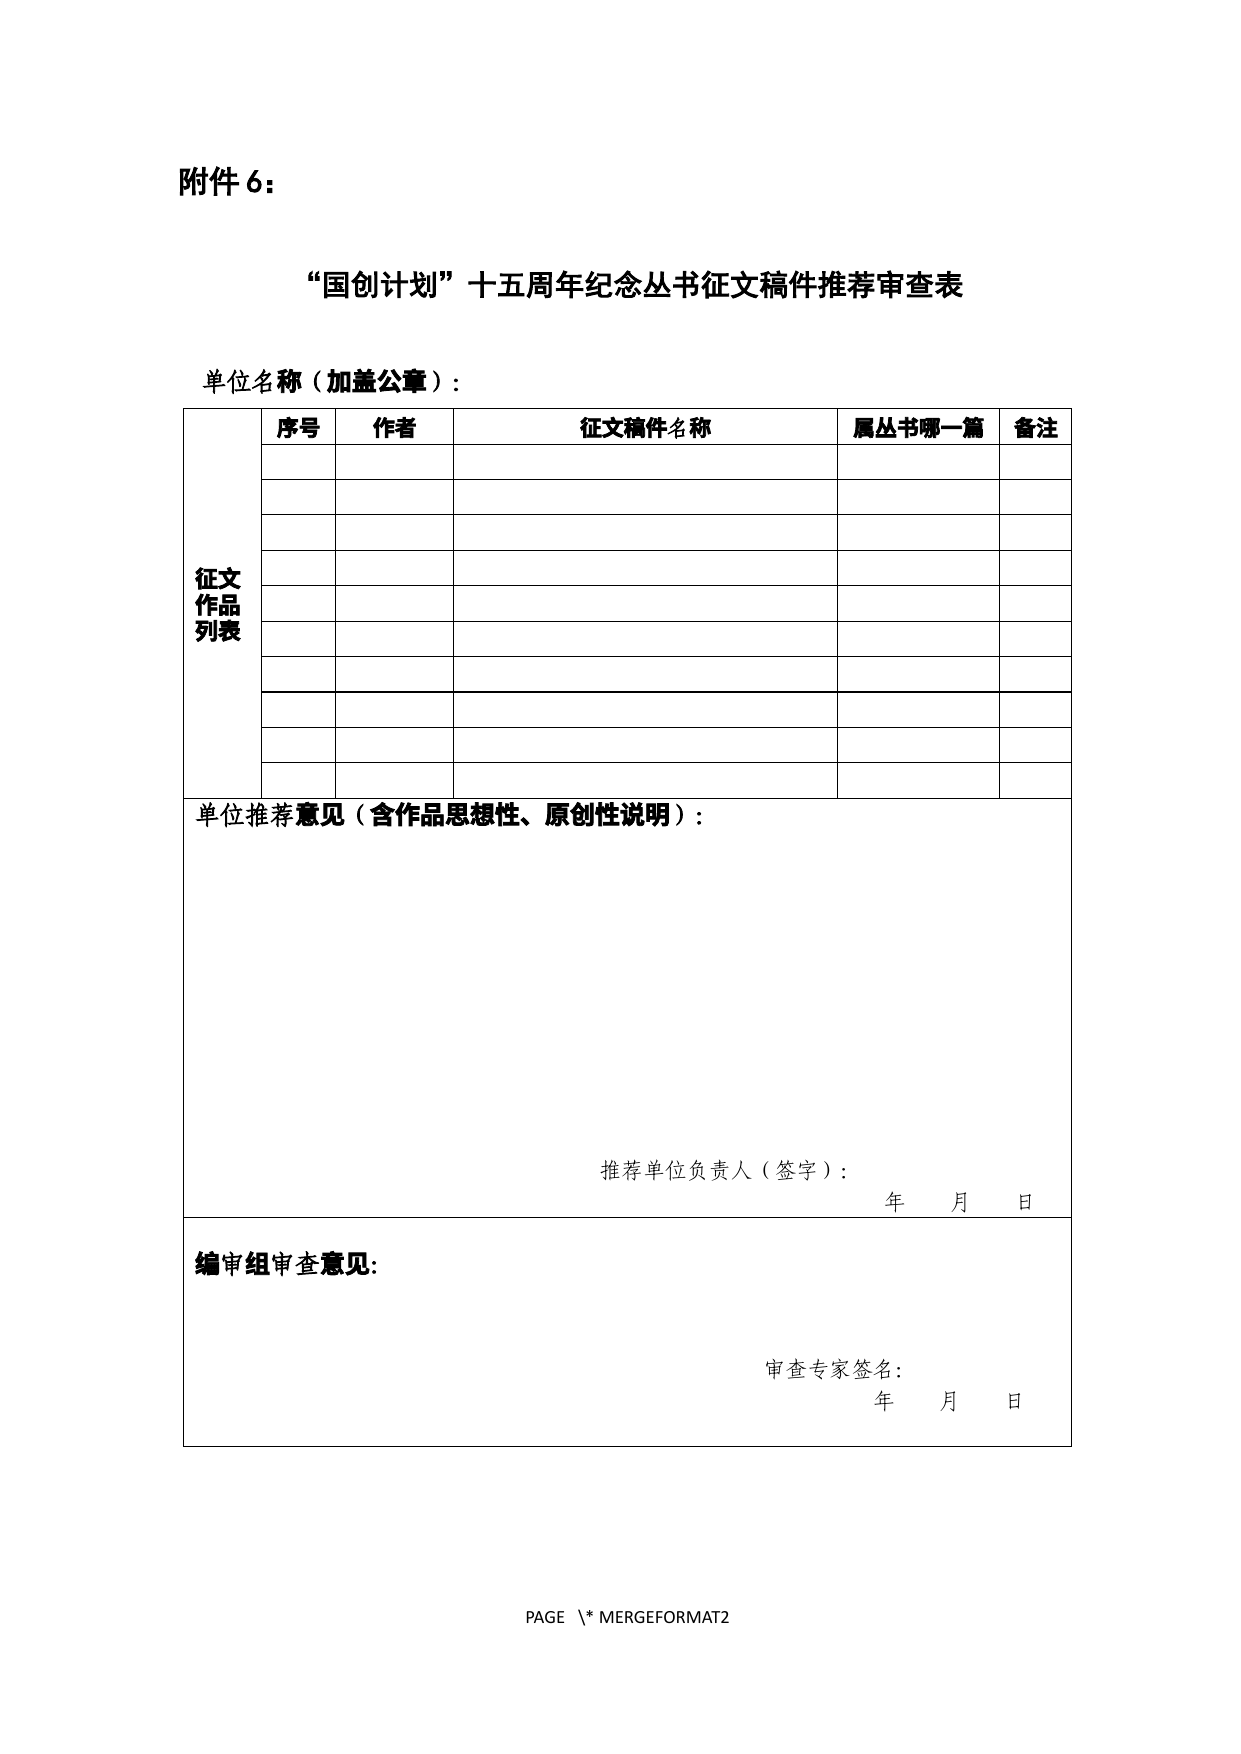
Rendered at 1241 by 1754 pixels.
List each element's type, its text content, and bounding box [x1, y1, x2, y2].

table_cell [336, 763, 453, 798]
table_cell [262, 657, 335, 691]
table_cell [838, 445, 999, 479]
table_cell [262, 693, 335, 727]
table_cell [838, 480, 999, 514]
text “国创计划”十五周年纪念丛书征文稿件推荐审查表 [177, 266, 1078, 299]
table_cell [336, 657, 453, 691]
table_header 备注 [1000, 409, 1071, 443]
table_cell [1000, 693, 1071, 727]
table_cell [838, 763, 999, 798]
table_cell [838, 728, 999, 762]
table_cell [1000, 515, 1071, 550]
table_cell [454, 515, 837, 550]
table_cell [1000, 657, 1071, 691]
table_cell [454, 693, 837, 727]
table_cell [336, 515, 453, 550]
table_cell [262, 728, 335, 762]
table_header 征文稿件名称 [454, 409, 837, 443]
table_cell [1000, 551, 1071, 585]
table_cell [262, 622, 335, 656]
table_header 属丛书哪一篇 [838, 409, 999, 443]
table_cell [262, 480, 335, 514]
table_cell [1000, 622, 1071, 656]
table_cell [1000, 480, 1071, 514]
table_cell [838, 622, 999, 656]
text 附件6： [177, 161, 1078, 197]
table_cell 单位推荐意见（含作品思想性、原创性说明）： 推荐单位负责人（签字）： 年 月 日 [184, 799, 1071, 1217]
table_cell [336, 586, 453, 621]
table_cell 编审组审查意见： 审查专家签名： 年 月 日 [184, 1218, 1071, 1446]
table_cell [454, 480, 837, 514]
table_cell [454, 657, 837, 691]
table_cell [1000, 763, 1071, 798]
table_cell [454, 622, 837, 656]
table_cell [1000, 445, 1071, 479]
table_cell [454, 728, 837, 762]
table_cell [838, 693, 999, 727]
table_cell [1000, 586, 1071, 621]
table_cell [336, 728, 453, 762]
table_cell [838, 586, 999, 621]
table_cell [336, 693, 453, 727]
table_header 征文作品列表 [184, 409, 261, 798]
table_cell [454, 551, 837, 585]
table_cell [262, 551, 335, 585]
table_cell [262, 763, 335, 798]
table_cell [336, 480, 453, 514]
table_cell [336, 551, 453, 585]
text 单位名称（加盖公章）： [177, 365, 1078, 394]
table_cell [454, 586, 837, 621]
table_header 序号 [262, 409, 335, 443]
table_cell [336, 622, 453, 656]
table_cell [454, 763, 837, 798]
table_cell [262, 445, 335, 479]
table_cell [838, 515, 999, 550]
table_cell [838, 551, 999, 585]
table_cell [262, 515, 335, 550]
table_cell [454, 445, 837, 479]
table_header 作者 [336, 409, 453, 443]
table_cell [336, 445, 453, 479]
table_cell [262, 586, 335, 621]
table_cell [1000, 728, 1071, 762]
table_cell [838, 657, 999, 691]
